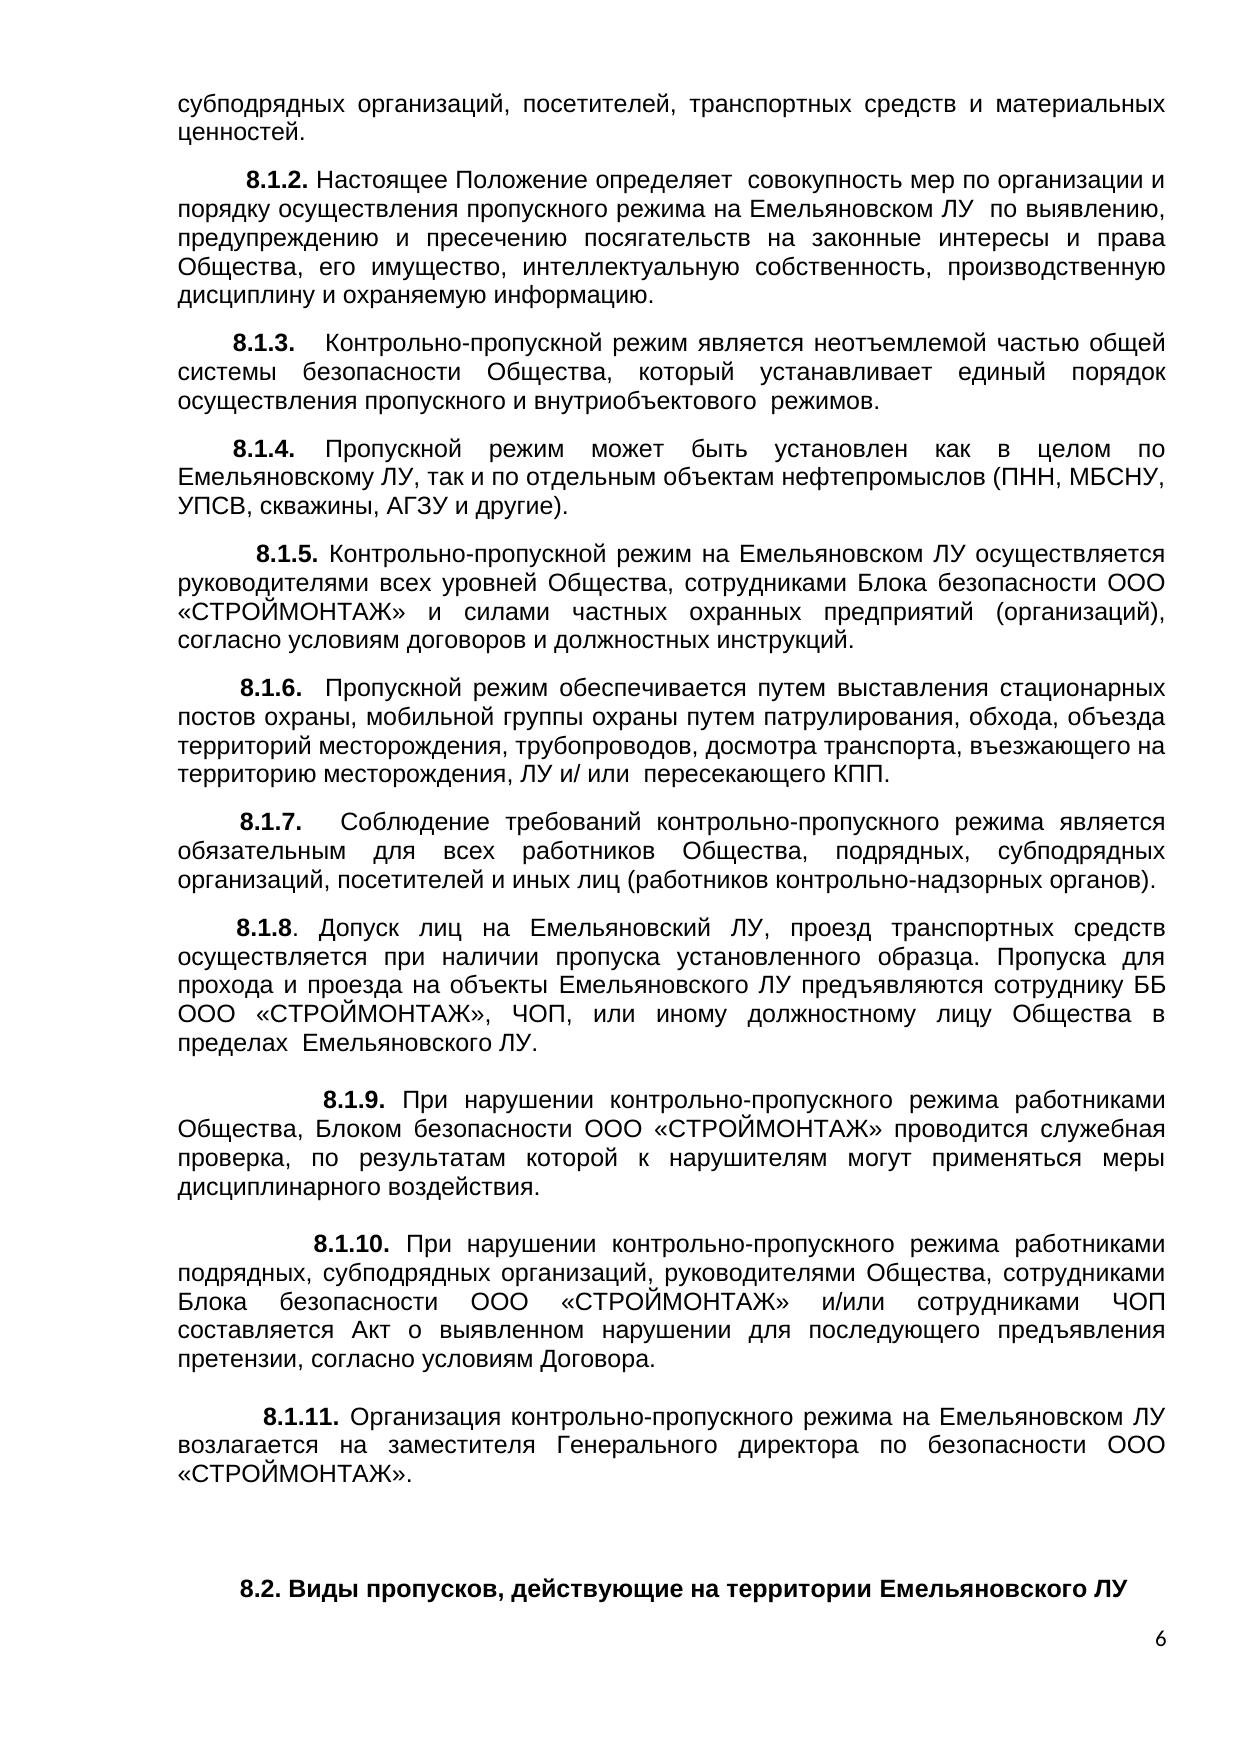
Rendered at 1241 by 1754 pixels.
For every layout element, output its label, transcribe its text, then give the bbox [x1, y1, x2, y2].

text 8.1.4. Пропускной режим может быть установлен как в целом по Емельяновскому ЛУ, так и по отдельным объектам нефтепромыслов (ПНН, МБСНУ, УПСВ, скважины, АГЗУ и другие). [177, 434, 1167, 520]
text 8.1.3. Контрольно-пропускной режим является неотъемлемой частью общей системы безопасности Общества, который устанавливает единый порядок осуществления пропускного и внутриобъектового режимов. [177, 328, 1167, 414]
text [177, 89, 1167, 146]
text 8.1.9. При нарушении контрольно-пропускного режима работниками Общества, Блоком безопасности ООО «СТРОЙМОНТАЖ» проводится служебная проверка, по результатам которой к нарушителям могут применяться меры дисциплинарного воздействия. [177, 1085, 1167, 1200]
text 8.1.2. Настоящее Положение определяет совокупность мер по организации и порядку осуществления пропускного режима на Емельяновском ЛУ по выявлению, предупреждению и пресечению посягательств на законные интересы и права Общества, его имущество, интеллектуальную собственность, производственную дисциплину и охраняемую информацию. [177, 165, 1167, 309]
text 8.2. Виды пропусков, действующие на территории Емельяновского ЛУ [177, 1574, 1167, 1603]
text 8.1.7. Соблюдение требований контрольно-пропускного режима является обязательным для всех работников Общества, подрядных, субподрядных организаций, посетителей и иных лиц (работников контрольно-надзорных органов). [177, 807, 1167, 894]
text 8.1.10. При нарушении контрольно-пропускного режима работниками подрядных, субподрядных организаций, руководителями Общества, сотрудниками Блока безопасности ООО «СТРОЙМОНТАЖ» и/или сотрудниками ЧОП составляется Акт о выявленном нарушении для последующего предъявления претензии, согласно условиям Договора. [177, 1229, 1167, 1373]
text 8.1.8. Допуск лиц на Емельяновский ЛУ, проезд транспортных средств осуществляется при наличии пропуска установленного образца. Пропуска для прохода и проезда на объекты Емельяновского ЛУ предъявляются сотруднику ББ ООО «СТРОЙМОНТАЖ», ЧОП, или иному должностному лицу Общества в пределах Емельяновского ЛУ. [177, 913, 1167, 1057]
text 8.1.5. Контрольно-пропускной режим на Емельяновском ЛУ осуществляется руководителями всех уровней Общества, сотрудниками Блока безопасности ООО «СТРОЙМОНТАЖ» и силами частных охранных предприятий (организаций), согласно условиям договоров и должностных инструкций. [177, 539, 1167, 654]
text 8.1.6. Пропускной режим обеспечивается путем выставления стационарных постов охраны, мобильной группы охраны путем патрулирования, обхода, объезда территорий месторождения, трубопроводов, досмотра транспорта, въезжающего на территорию месторождения, ЛУ и/ или пересекающего КПП. [177, 673, 1167, 788]
text 8.1.11. Организация контрольно-пропускного режима на Емельяновском ЛУ возлагается на заместителя Генерального директора по безопасности ООО «СТРОЙМОНТАЖ». [177, 1402, 1167, 1488]
